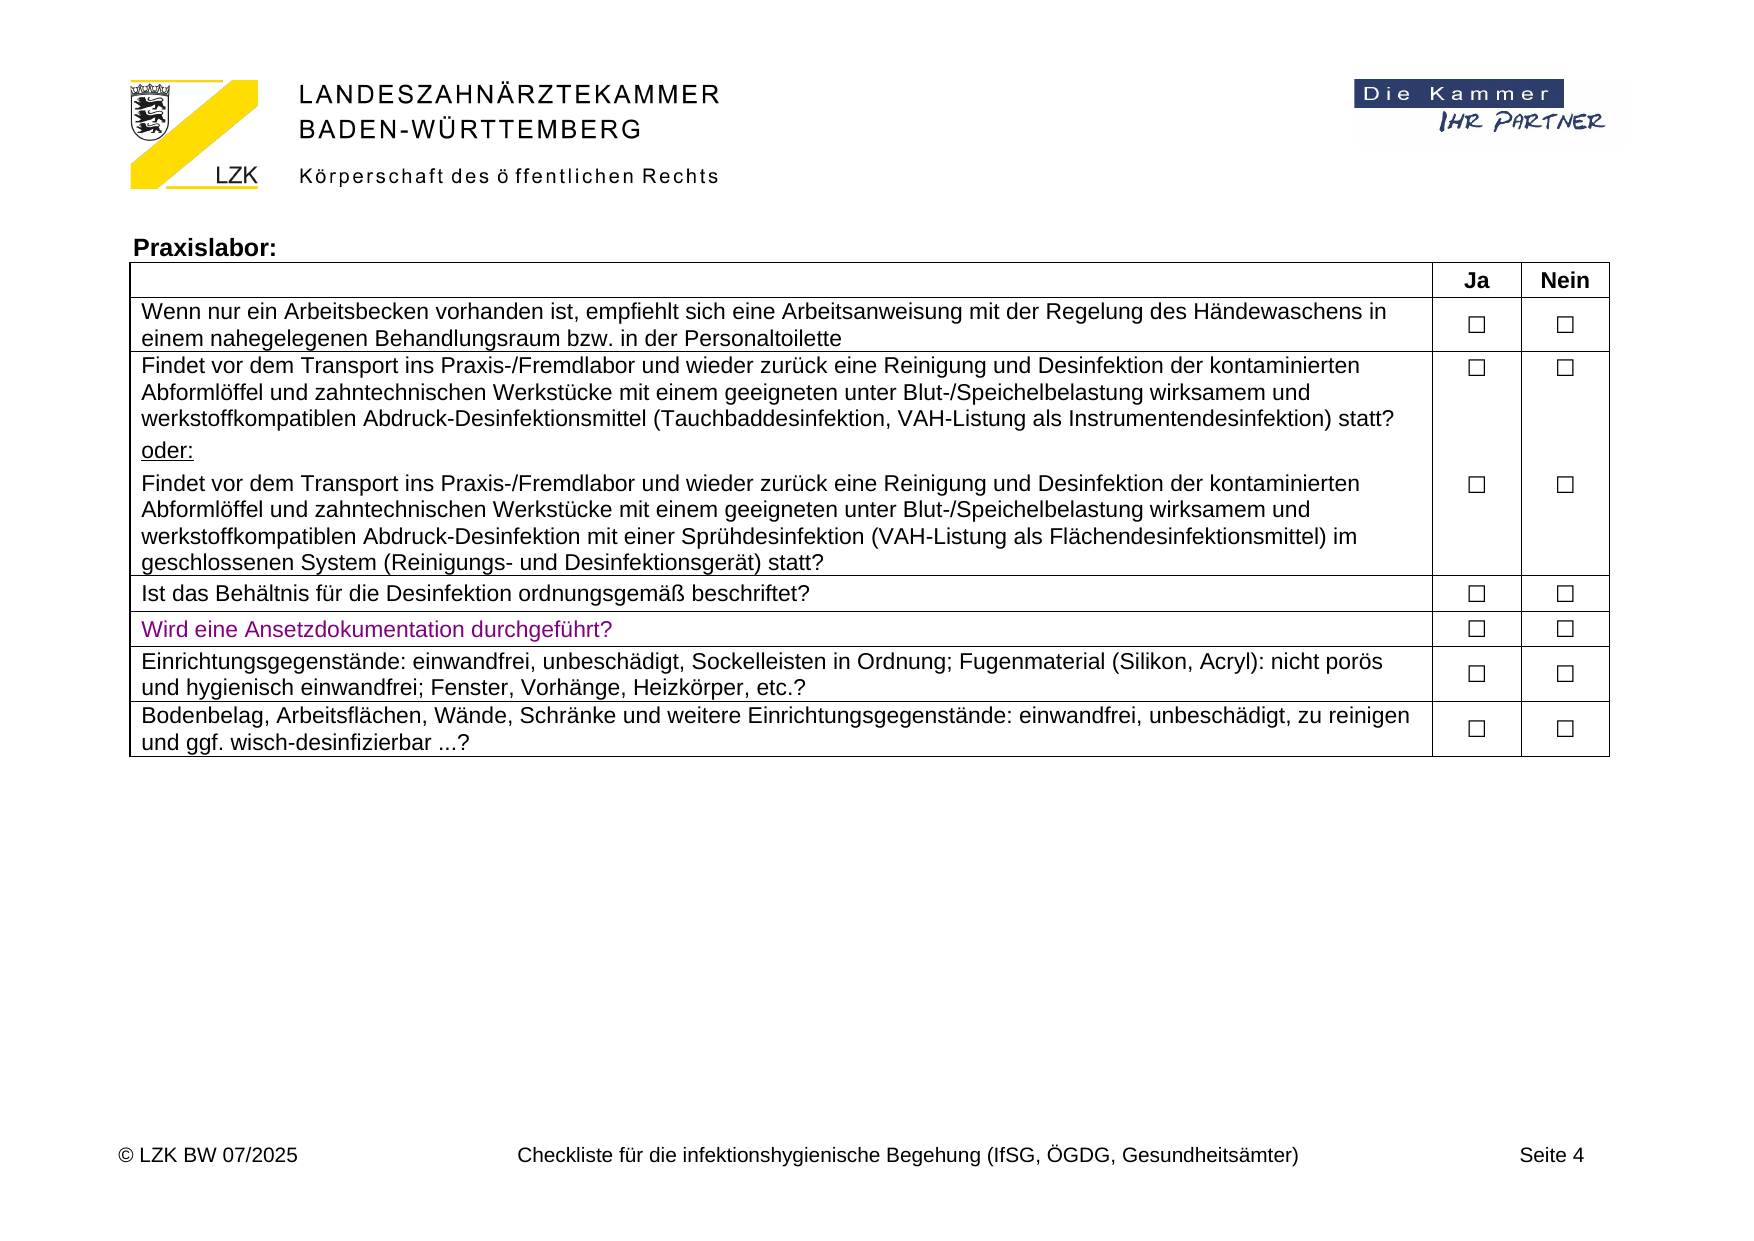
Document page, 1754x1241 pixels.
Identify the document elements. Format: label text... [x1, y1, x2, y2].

table_cell Findet vor dem Transport ins Praxis-/Fremdlabor und wieder zurück eine Reinigung und Desinfektion der kontaminierten Abformlöffel und zahntechnischen Werkstücke mit einem geeigneten unter Blut-/Speichelbelastung wirksamem und werkstoffkompatiblen Abdruck-Desinfektionsmittel (Tauchbaddesinfektion, VAH-Listung als Instrumentendesinfektion) statt? oder: Findet vor dem Transport ins Praxis-/Fremdlabor und wieder zurück eine Reinigung und Desinfektion der kontaminierten Abformlöffel und zahntechnischen Werkstücke mit einem geeigneten unter Blut-/Speichelbelastung wirksamem und werkstoffkompatiblen Abdruck-Desinfektion mit einer Sprühdesinfektion (VAH-Listung als Flächendesinfektionsmittel) im geschlossenen System (Reinigungs- und Desinfektionsgerät) statt? [131, 352, 1432, 575]
table_header Nein [1522, 263, 1609, 297]
table_header [131, 263, 1432, 297]
table_cell Wird eine Ansetzdokumentation durchgeführt? [131, 612, 1432, 646]
table_cell Bodenbelag, Arbeitsflächen, Wände, Schränke und weitere Einrichtungsgegenstände: einwandfrei, unbeschädigt, zu reinigen und ggf. wisch-desinfizierbar ...? [131, 702, 1432, 756]
table_cell [1522, 352, 1609, 575]
table_cell Ist das Behältnis für die Desinfektion ordnungsgemäß beschriftet? [131, 576, 1432, 611]
text Praxislabor: [133, 233, 1532, 262]
table_cell Wenn nur ein Arbeitsbecken vorhanden ist, empfiehlt sich eine Arbeitsanweisung mit der Regelung des Händewaschens in einem nahegelegenen Behandlungsraum bzw. in der Personaltoilette [131, 298, 1432, 351]
table_cell [1433, 352, 1521, 575]
picture [1354, 79, 1626, 146]
table_cell Einrichtungsgegenstände: einwandfrei, unbeschädigt, Sockelleisten in Ordnung; Fugenmaterial (Silikon, Acryl): nicht porös und hygienisch einwandfrei; Fenster, Vorhänge, Heizkörper, etc.? [131, 647, 1432, 701]
picture [130, 80, 722, 189]
table_header Ja [1433, 263, 1521, 297]
